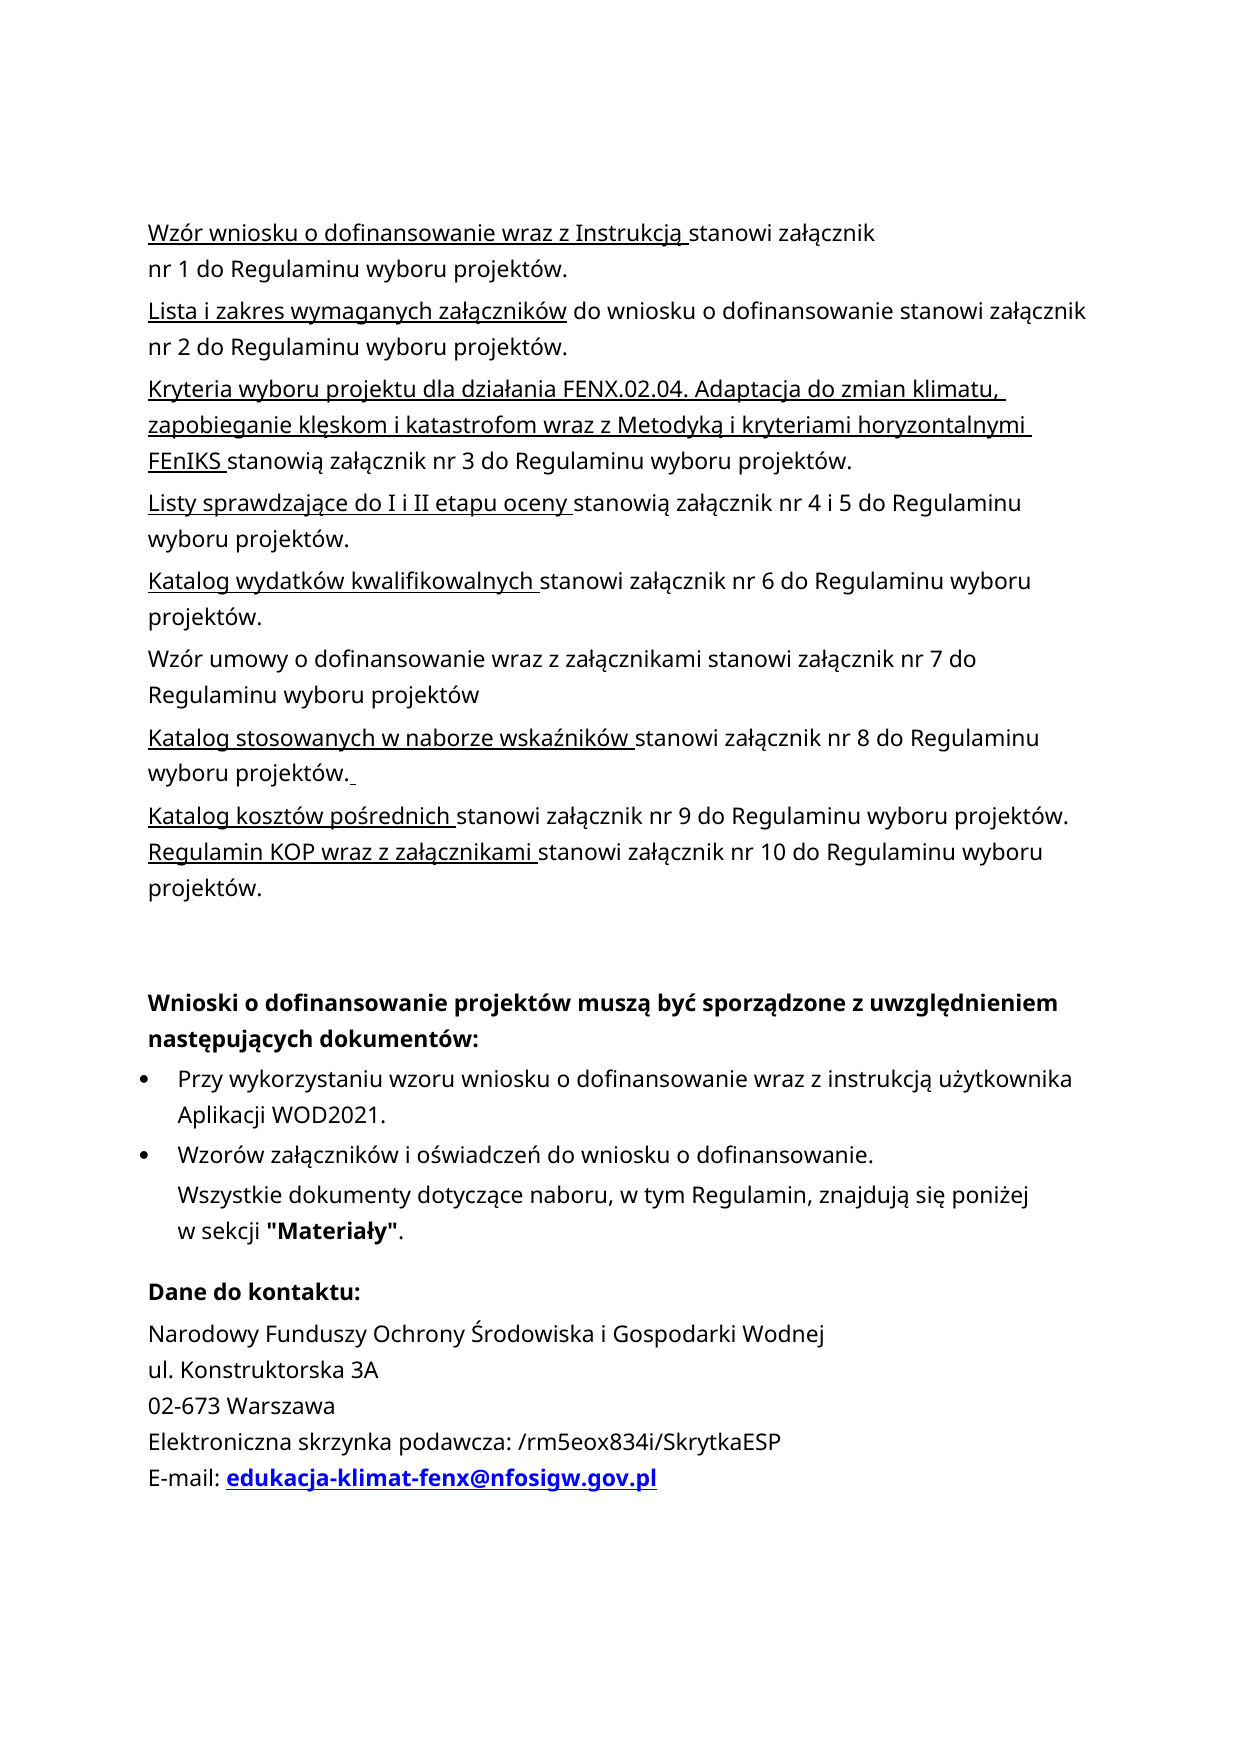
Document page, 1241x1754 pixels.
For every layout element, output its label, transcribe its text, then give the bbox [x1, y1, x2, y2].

text Dane do kontaktu: [148, 1276, 1093, 1307]
list Wzorów załączników i oświadczeń do wniosku o dofinansowanie. [140, 1139, 1093, 1170]
text Wzór umowy o dofinansowanie wraz z załącznikami stanowi załącznik nr 7 do Regulaminu wyboru projektów [148, 643, 1093, 711]
list Przy wykorzystaniu wzoru wniosku o dofinansowanie wraz z instrukcją użytkownika Aplikacji WOD2021. [140, 1063, 1093, 1130]
text Katalog stosowanych w naborze wskaźników stanowi załącznik nr 8 do Regulaminu wyboru projektów. [148, 721, 1093, 789]
text Wzór wniosku o dofinansowanie wraz z Instrukcją stanowi załącznik nr 1 do Regulaminu wyboru projektów. [148, 217, 1093, 284]
text 02-673 Warszawa [148, 1390, 1093, 1421]
text Katalog wydatków kwalifikowalnych stanowi załącznik nr 6 do Regulaminu wyboru projektów. [148, 565, 1093, 632]
text Katalog kosztów pośrednich stanowi załącznik nr 9 do Regulaminu wyboru projektów. Regulamin KOP wraz z załącznikami stanowi załącznik nr 10 do Regulaminu wyboru projektów. [148, 799, 1093, 903]
text Kryteria wyboru projektu dla działania FENX.02.04. Adaptacja do zmian klimatu, zapobieganie klęskom i katastrofom wraz z Metodyką i kryteriami horyzontalnymi FEnIKS stanowią załącznik nr 3 do Regulaminu wyboru projektów. [148, 373, 1093, 476]
text Elektroniczna skrzynka podawcza: /rm5eox834i/SkrytkaESP [148, 1426, 1093, 1457]
text Narodowy Funduszy Ochrony Środowiska i Gospodarki Wodnej [148, 1318, 1093, 1349]
text Listy sprawdzające do I i II etapu oceny stanowią załącznik nr 4 i 5 do Regulaminu wyboru projektów. [148, 487, 1093, 554]
text ul. Konstruktorska 3A [148, 1354, 1093, 1386]
text Wnioski o dofinansowanie projektów muszą być sporządzone z uwzględnieniem następujących dokumentów: [148, 987, 1093, 1054]
text Lista i zakres wymaganych załączników do wniosku o dofinansowanie stanowi załącznik nr 2 do Regulaminu wyboru projektów. [148, 295, 1093, 362]
text Wszystkie dokumenty dotyczące naboru, w tym Regulamin, znajdują się poniżej w sekcji "Materiały". [177, 1179, 1093, 1246]
text E-mail: edukacja-klimat-fenx@nfosigw.gov.pl [148, 1462, 1093, 1493]
